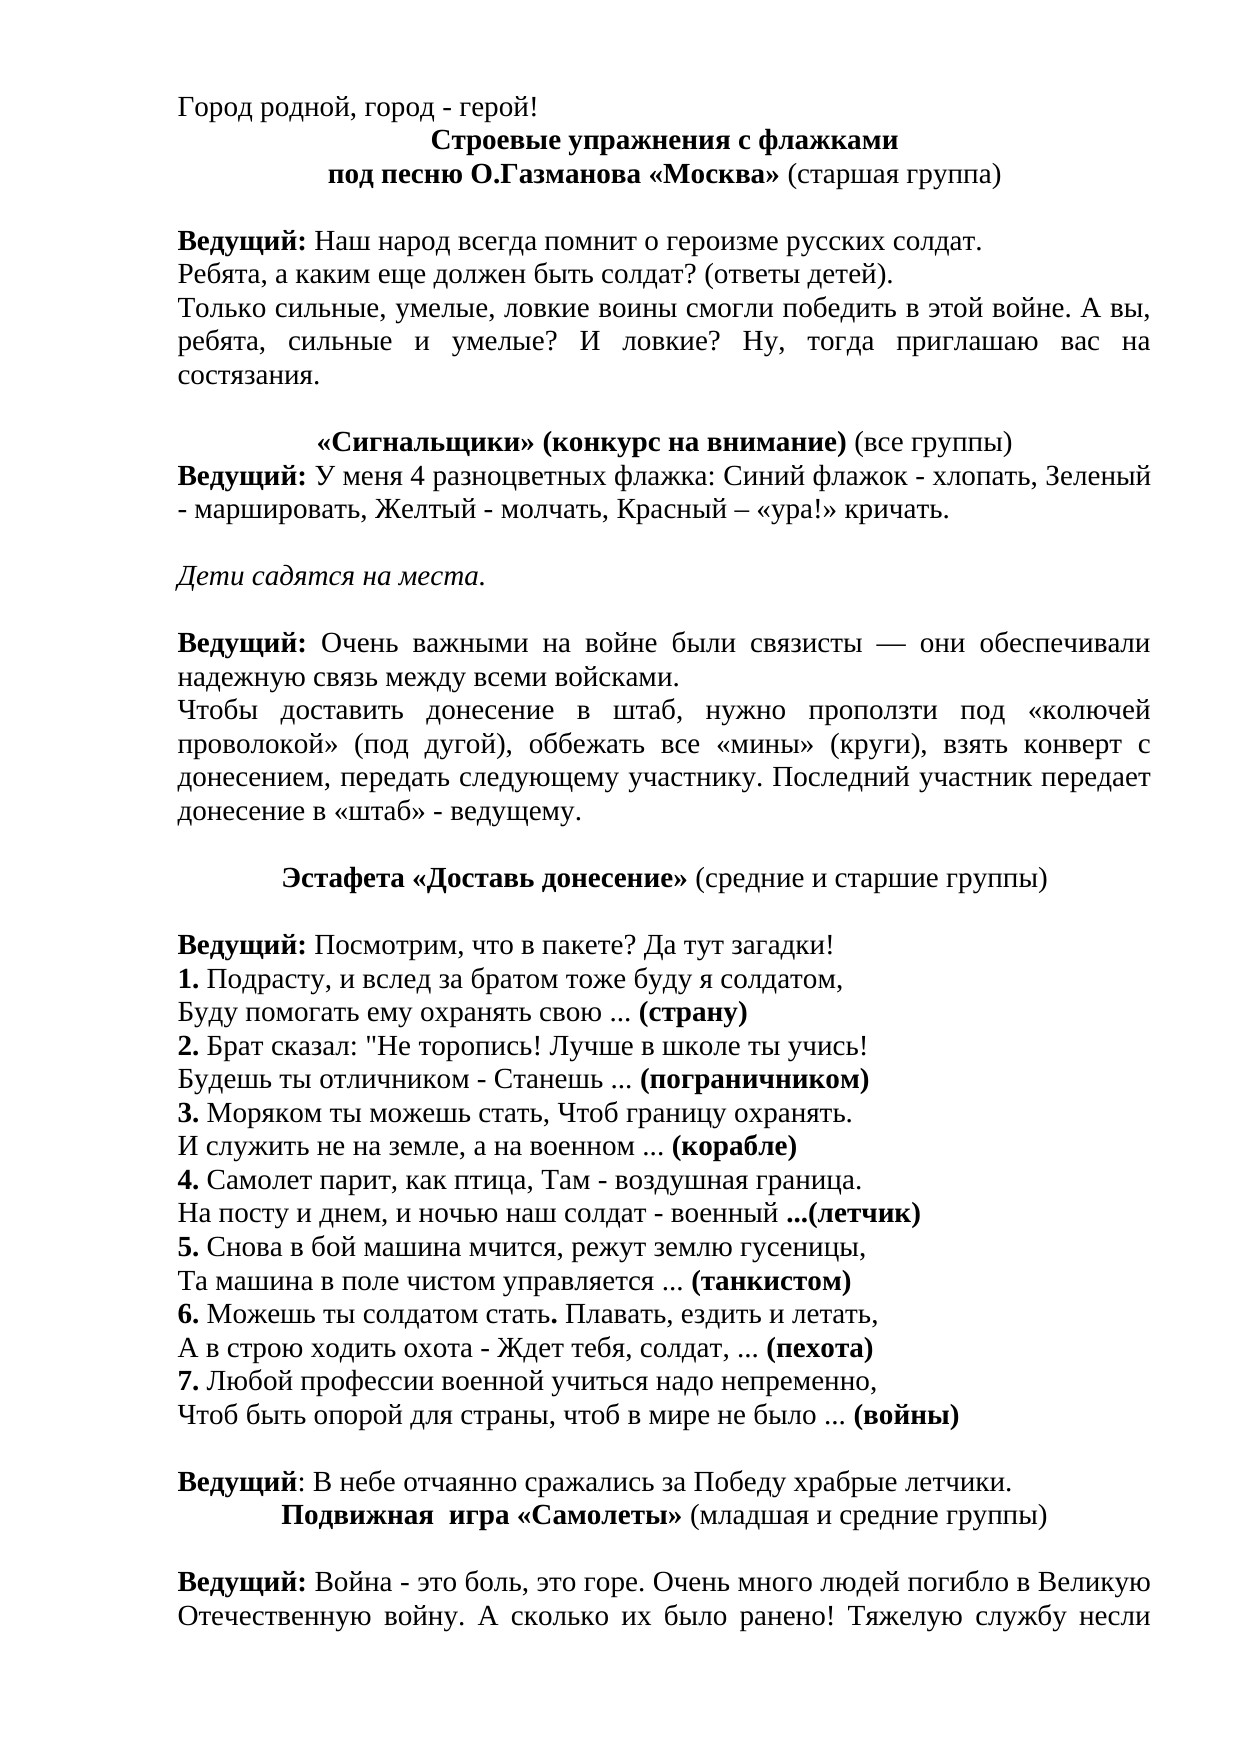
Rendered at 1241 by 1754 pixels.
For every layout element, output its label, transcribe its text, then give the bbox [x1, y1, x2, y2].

text Чтобы доставить донесение в штаб, нужно проползти под «колючей проволокой» (под дугой), оббежать все «мины» (круги), взять конверт с донесением, передать следующему участнику. Последний участник передает донесение в «штаб» - ведущему. [177, 692, 1152, 827]
text И служить не на земле, а на военном ... (корабле) [177, 1128, 1152, 1162]
text Ведущий: У меня 4 разноцветных флажка: Синий флажок - хлопать, Зеленый - маршировать, Желтый - молчать, Красный – «ура!» кричать. [177, 458, 1152, 525]
text 4. Самолет парит, как птица, Там - воздушная граница. [177, 1162, 1152, 1196]
text Ведущий: Наш народ всегда помнит о героизме русских солдат. [177, 223, 1152, 256]
text На посту и днем, и ночью наш солдат - военный ...(летчик) [177, 1196, 1152, 1229]
text Ведущий: Очень важными на войне были связисты — они обеспечивали надежную связь между всеми войсками. [177, 625, 1152, 692]
text Дети садятся на места. [177, 558, 1152, 592]
text Та машина в поле чистом управляется ... (танкистом) [177, 1263, 1152, 1296]
text Ребята, а каким еще должен быть солдат? (ответы детей). [177, 256, 1152, 290]
text под песню О.Газманова «Москва» (старшая группа) [177, 156, 1152, 189]
text 7. Любой профессии военной учиться надо непременно, [177, 1363, 1152, 1397]
text Будешь ты отличником - Станешь ... (пограничником) [177, 1061, 1152, 1095]
text Строевые упражнения с флажками [177, 122, 1152, 156]
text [177, 1564, 1152, 1632]
text 2. Брат сказал: "Не торопись! Лучше в школе ты учись! [177, 1028, 1152, 1061]
text 6. Можешь ты солдатом стать. Плавать, ездить и летать, [177, 1296, 1152, 1330]
text «Сигнальщики» (конкурс на внимание) (все группы) [177, 424, 1152, 458]
text Подвижная игра «Самолеты» (младшая и средние группы) [177, 1497, 1152, 1531]
text А в строю ходить охота - Ждет тебя, солдат, ... (пехота) [177, 1330, 1152, 1363]
text Ведущий: Посмотрим, что в пакете? Да тут загадки! [177, 927, 1152, 961]
text 3. Моряком ты можешь стать, Чтоб границу охранять. [177, 1095, 1152, 1128]
text 1. Подрасту, и вслед за братом тоже буду я солдатом, [177, 961, 1152, 994]
text Только сильные, умелые, ловкие воины смогли победить в этой войне. А вы, ребята, сильные и умелые? И ловкие? Ну, тогда приглашаю вас на состязания. [177, 290, 1152, 391]
text Эстафета «Доставь донесение» (средние и старшие группы) [177, 860, 1152, 894]
text Ведущий: В небе отчаянно сражались за Победу храбрые летчики. [177, 1464, 1152, 1497]
text 5. Снова в бой машина мчится, режут землю гусеницы, [177, 1229, 1152, 1263]
text Чтоб быть опорой для страны, чтоб в мире не было ... (войны) [177, 1397, 1152, 1430]
text Город родной, город - герой! [177, 89, 1152, 122]
text Буду помогать ему охранять свою ... (страну) [177, 994, 1152, 1028]
